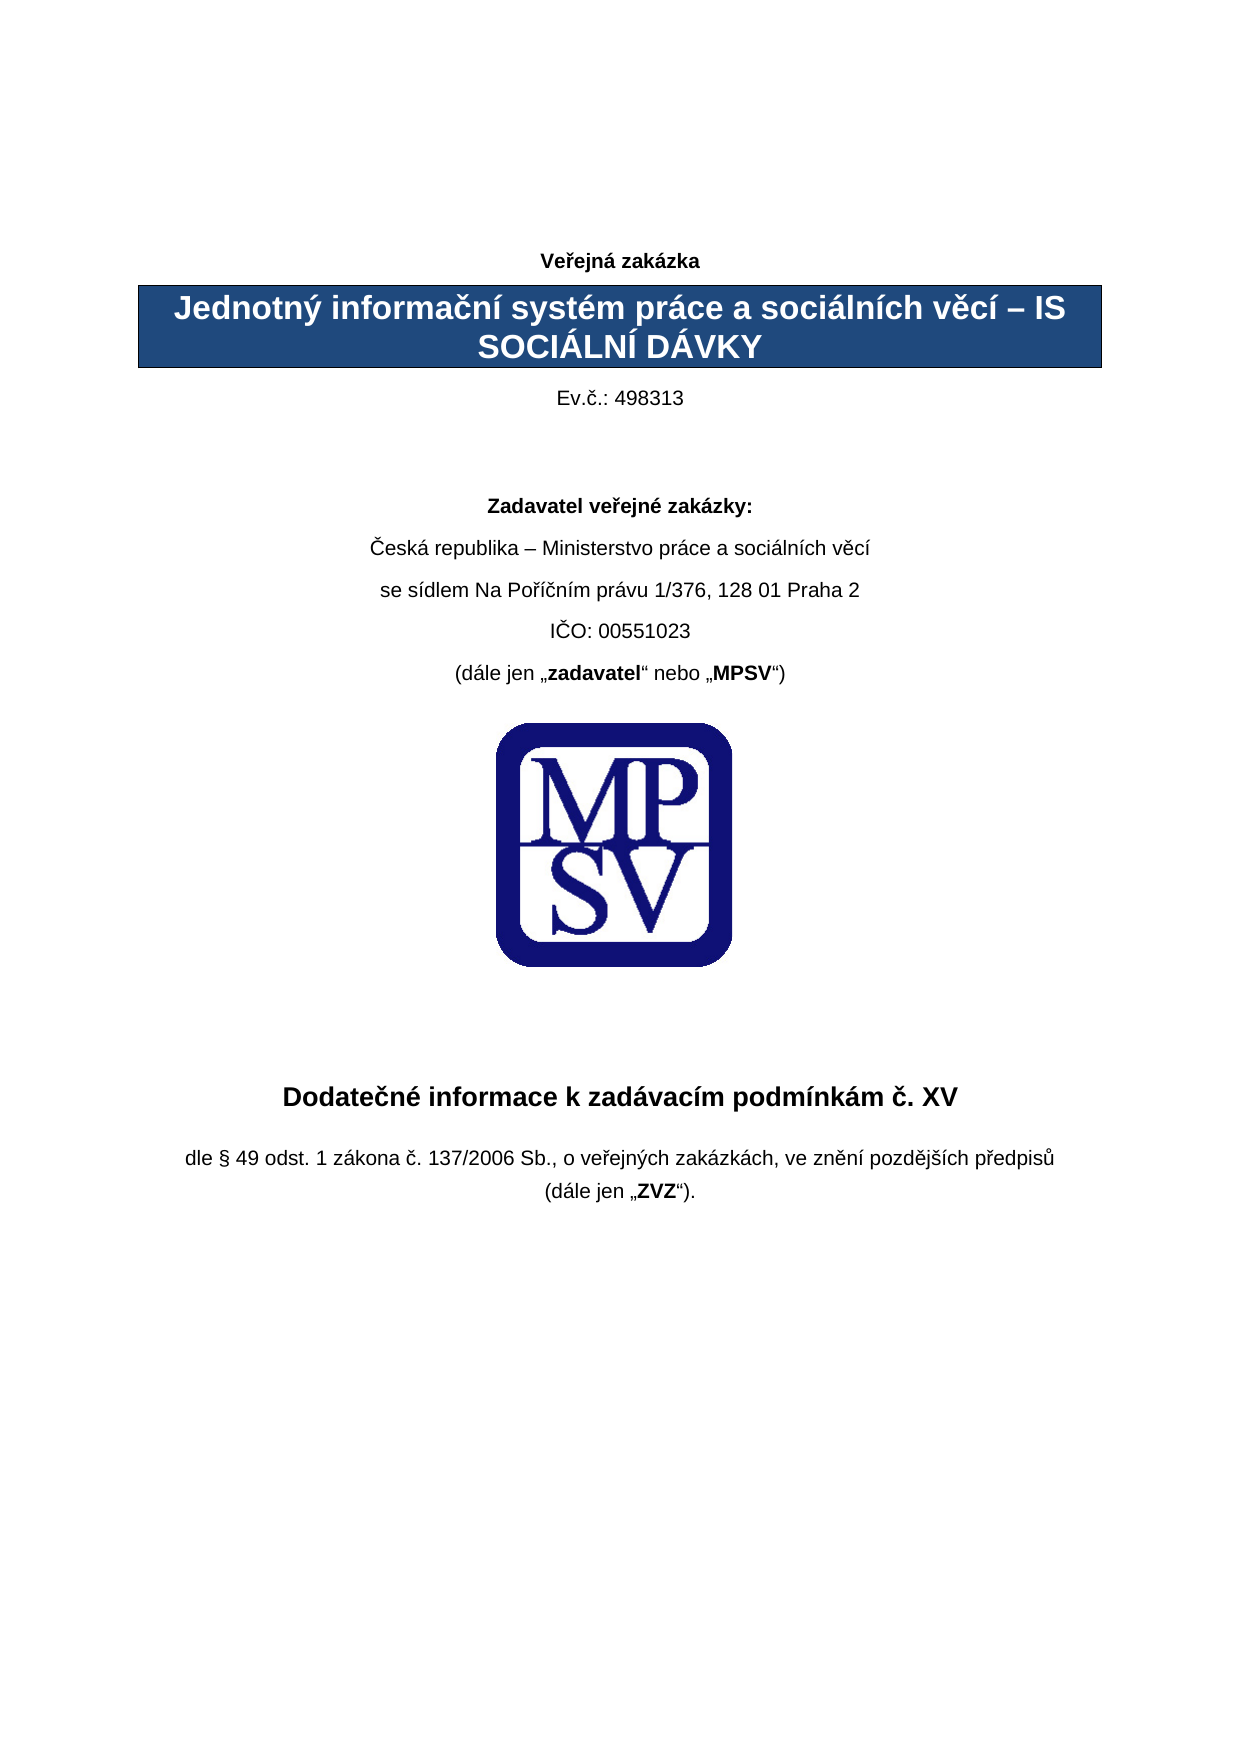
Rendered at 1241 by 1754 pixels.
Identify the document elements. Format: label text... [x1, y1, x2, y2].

text dle § 49 odst. 1 zákona č. 137/2006 Sb., o veřejných zakázkách, ve znění pozdějších předpisů [148, 1136, 1093, 1169]
text IČO: 00551023 [148, 614, 1093, 643]
text Česká republika – Ministerstvo práce a sociálních věcí [148, 531, 1093, 560]
text Dodatečné informace k zadávacím podmínkám č. XV [148, 1081, 1093, 1112]
text (dále jen „zadavatel“ nebo „MPSV“) [148, 656, 1093, 685]
text Veřejná zakázka [148, 243, 1093, 273]
text Jednotný informační systém práce a sociálních věcí – IS SOCIÁLNÍ DÁVKY [139, 286, 1101, 367]
text Zadavatel veřejné zakázky: [148, 489, 1093, 518]
text Ev.č.: 498313 [148, 381, 1093, 410]
text se sídlem Na Poříčním právu 1/376, 128 01 Praha 2 [148, 572, 1093, 602]
text (dále jen „ZVZ“). [148, 1169, 1093, 1203]
picture [496, 723, 733, 967]
